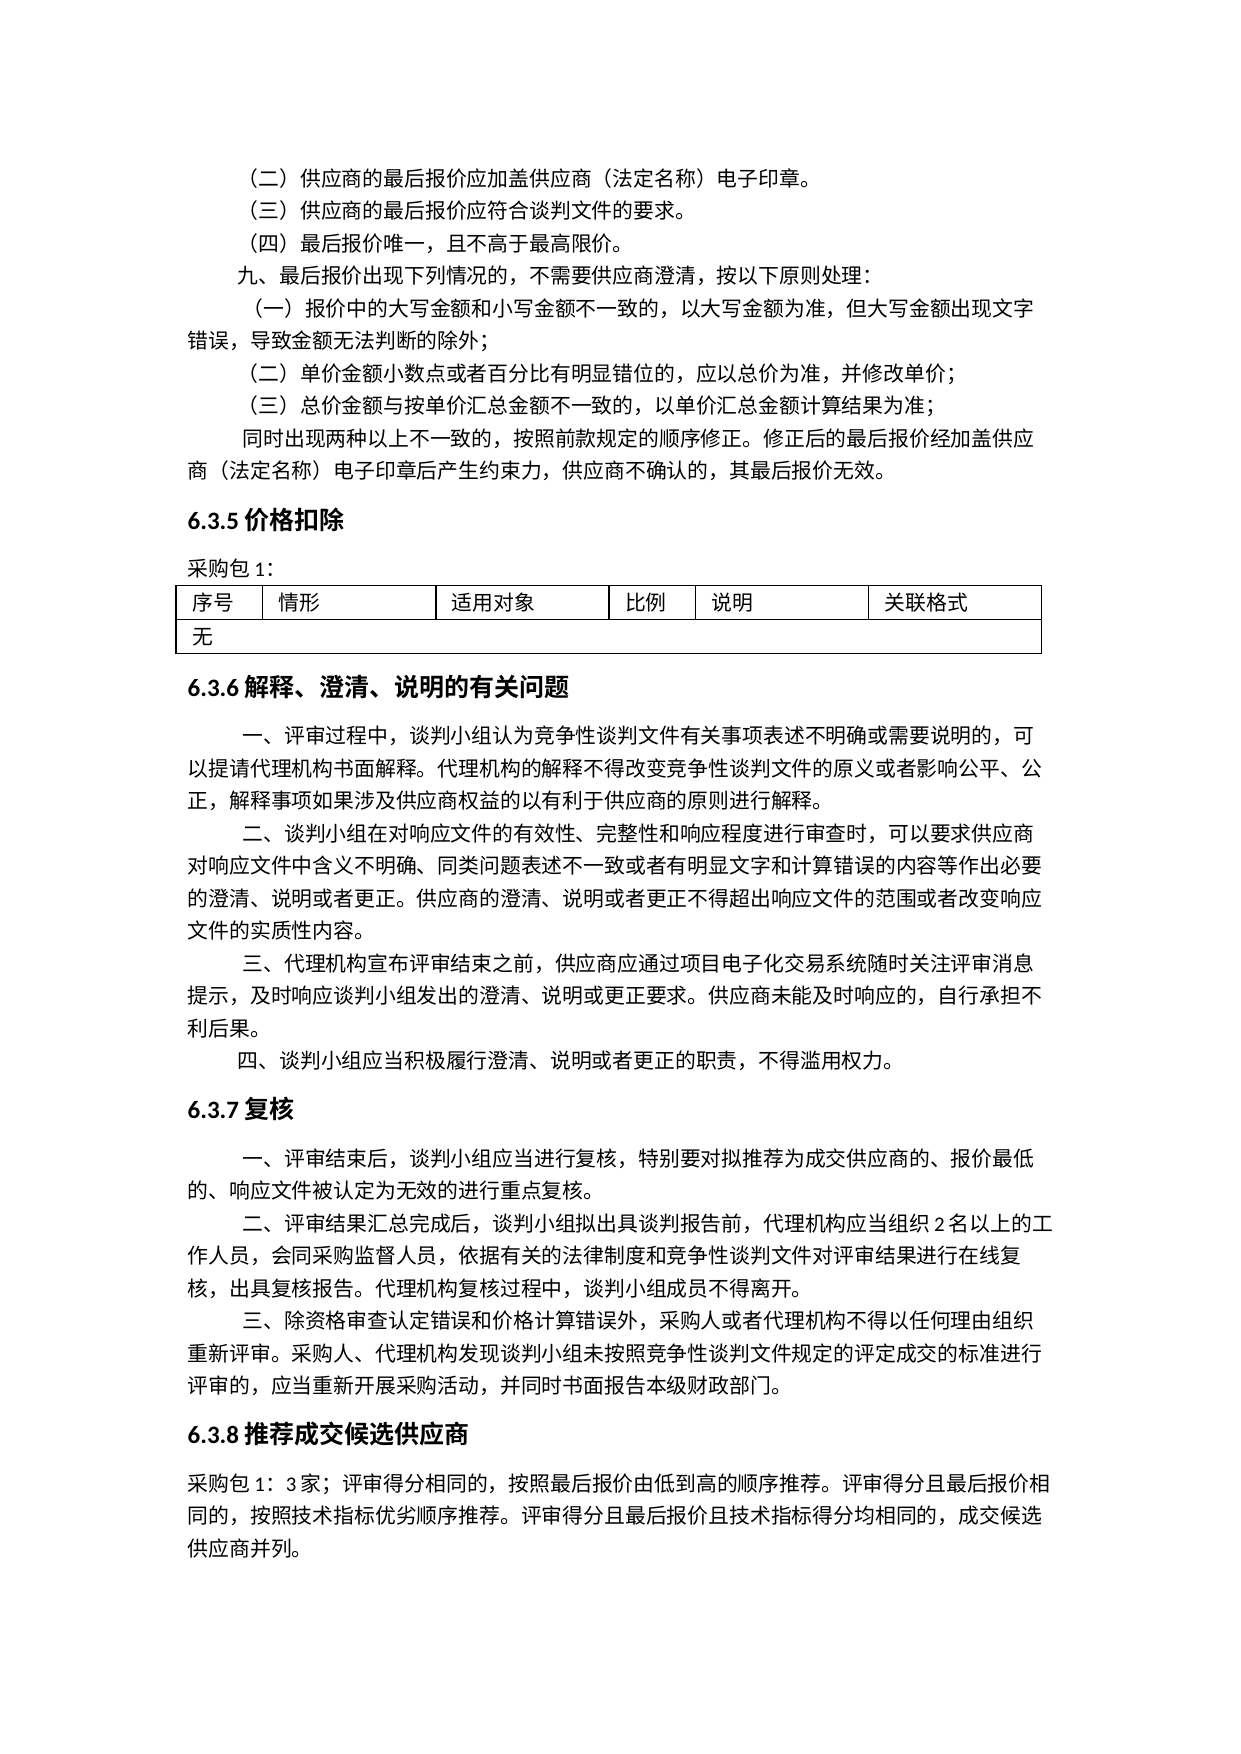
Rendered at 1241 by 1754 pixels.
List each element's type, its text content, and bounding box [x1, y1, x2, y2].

text 6.3.6解释、澄清、说明的有关问题 [187, 654, 1053, 719]
table_header 序号 [177, 586, 262, 618]
text 三、代理机构宣布评审结束之前，供应商应通过项目电子化交易系统随时关注评审消息提示，及时响应谈判小组发出的澄清、说明或更正要求。供应商未能及时响应的，自行承担不利后果。 [187, 947, 1053, 1044]
text 采购包1： [187, 552, 1053, 584]
table_header 说明 [696, 586, 868, 618]
text 九、最后报价出现下列情况的，不需要供应商澄清，按以下原则处理： [187, 259, 1053, 292]
text 6.3.8推荐成交候选供应商 [187, 1402, 1053, 1467]
text 二、谈判小组在对响应文件的有效性、完整性和响应程度进行审查时，可以要求供应商对响应文件中含义不明确、同类问题表述不一致或者有明显文字和计算错误的内容等作出必要的澄清、说明或者更正。供应商的澄清、说明或者更正不得超出响应文件的范围或者改变响应文件的实质性内容。 [187, 817, 1053, 947]
text 四、谈判小组应当积极履行澄清、说明或者更正的职责，不得滥用权力。 [187, 1044, 1053, 1077]
text 二、评审结果汇总完成后，谈判小组拟出具谈判报告前，代理机构应当组织2名以上的工作人员，会同采购监督人员，依据有关的法律制度和竞争性谈判文件对评审结果进行在线复核，出具复核报告。代理机构复核过程中，谈判小组成员不得离开。 [187, 1207, 1053, 1304]
text （二）单价金额小数点或者百分比有明显错位的，应以总价为准，并修改单价； [187, 357, 1053, 389]
text （三）供应商的最后报价应符合谈判文件的要求。 [187, 194, 1053, 227]
table_cell 无 [177, 620, 1041, 653]
table_header 比例 [610, 586, 695, 618]
text （四）最后报价唯一，且不高于最高限价。 [187, 227, 1053, 259]
text 采购包1：3家；评审得分相同的，按照最后报价由低到高的顺序推荐。评审得分且最后报价相同的，按照技术指标优劣顺序推荐。评审得分且最后报价且技术指标得分均相同的，成交候选供应商并列。 [187, 1467, 1053, 1564]
text 一、评审结束后，谈判小组应当进行复核，特别要对拟推荐为成交供应商的、报价最低的、响应文件被认定为无效的进行重点复核。 [187, 1142, 1053, 1207]
text 6.3.5价格扣除 [187, 487, 1053, 552]
table_header 关联格式 [869, 586, 1041, 618]
text 三、除资格审查认定错误和价格计算错误外，采购人或者代理机构不得以任何理由组织重新评审。采购人、代理机构发现谈判小组未按照竞争性谈判文件规定的评定成交的标准进行评审的，应当重新开展采购活动，并同时书面报告本级财政部门。 [187, 1304, 1053, 1402]
text 一、评审过程中，谈判小组认为竞争性谈判文件有关事项表述不明确或需要说明的，可以提请代理机构书面解释。代理机构的解释不得改变竞争性谈判文件的原义或者影响公平、公正，解释事项如果涉及供应商权益的以有利于供应商的原则进行解释。 [187, 719, 1053, 817]
text 6.3.7复核 [187, 1077, 1053, 1142]
text （一）报价中的大写金额和小写金额不一致的，以大写金额为准，但大写金额出现文字错误，导致金额无法判断的除外； [187, 292, 1053, 357]
table_header 适用对象 [437, 586, 608, 618]
text （三）总价金额与按单价汇总金额不一致的，以单价汇总金额计算结果为准； [187, 389, 1053, 422]
text 同时出现两种以上不一致的，按照前款规定的顺序修正。修正后的最后报价经加盖供应商（法定名称）电子印章后产生约束力，供应商不确认的，其最后报价无效。 [187, 422, 1053, 487]
text （二）供应商的最后报价应加盖供应商（法定名称）电子印章。 [187, 162, 1053, 194]
table_header 情形 [263, 586, 435, 618]
